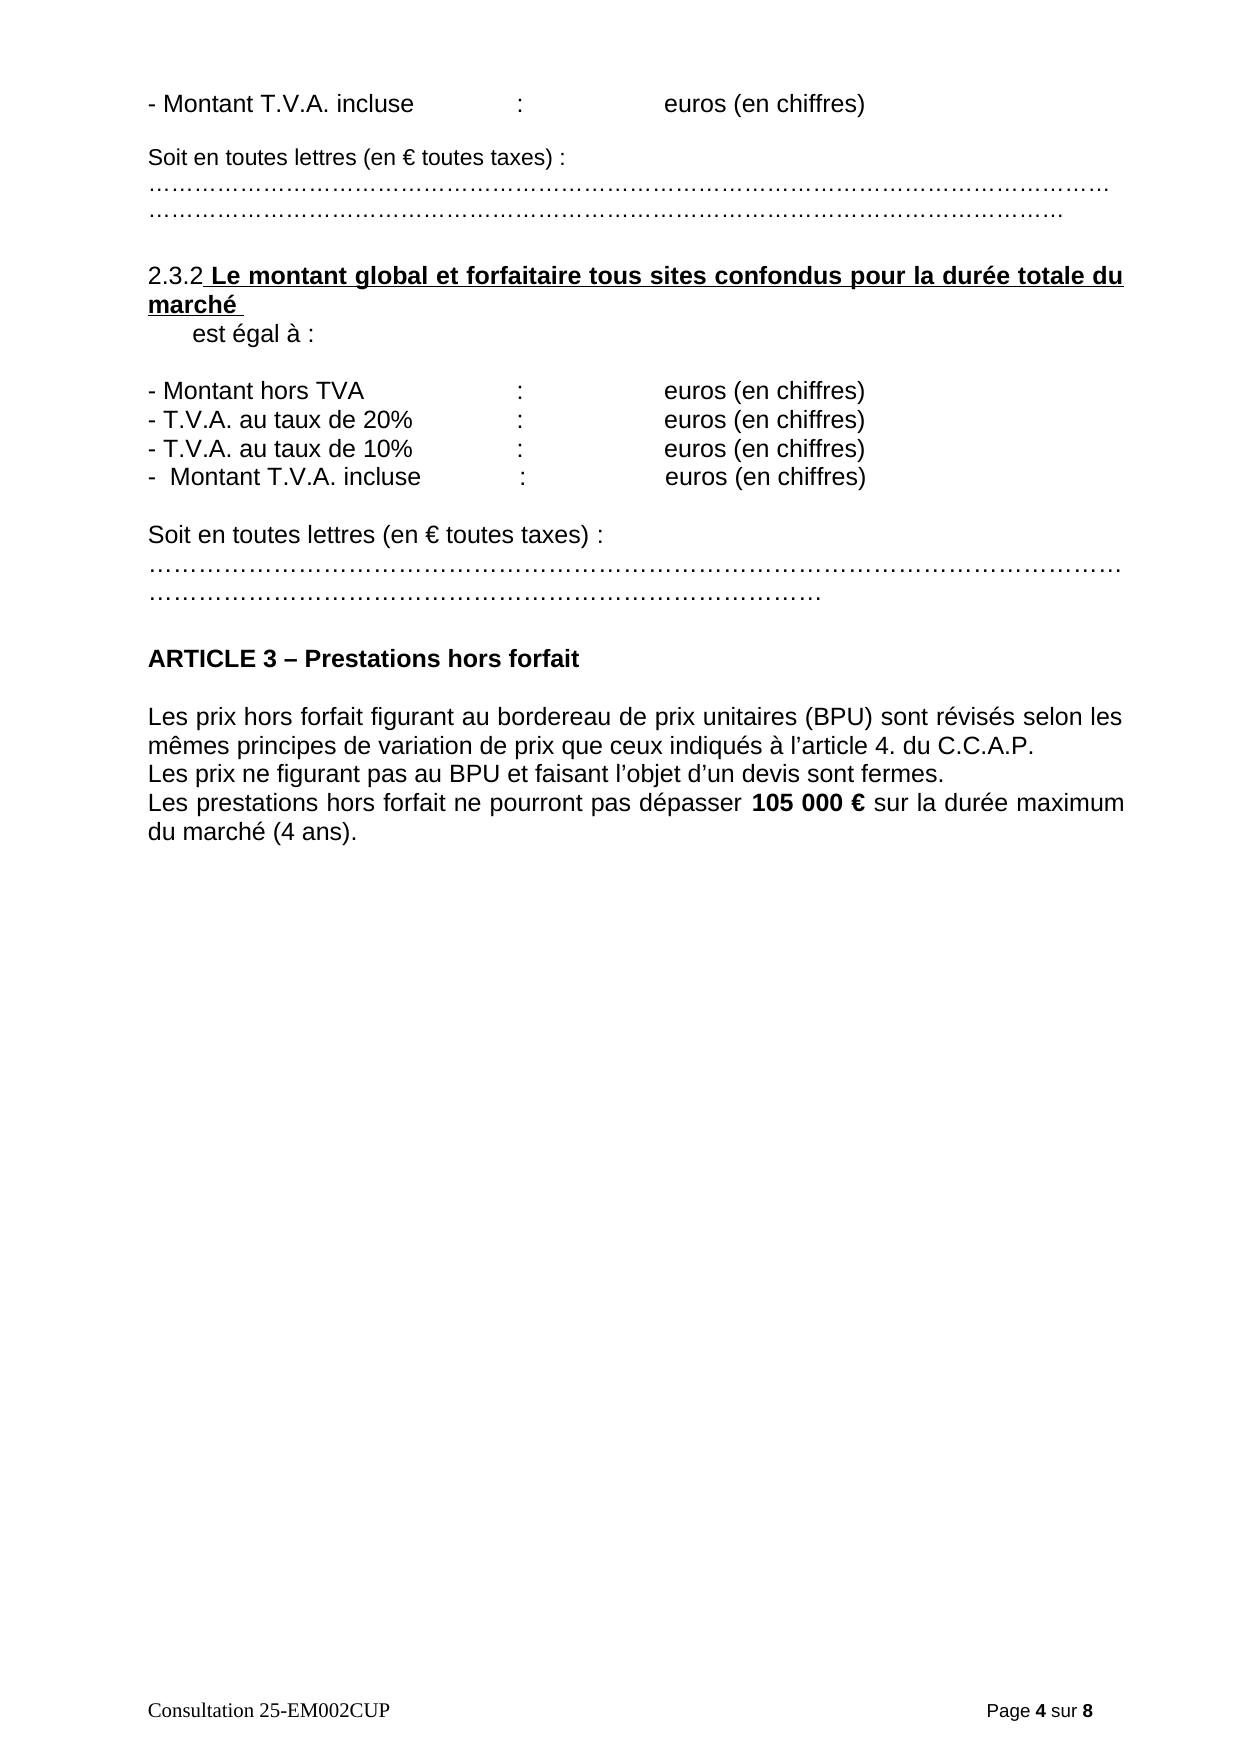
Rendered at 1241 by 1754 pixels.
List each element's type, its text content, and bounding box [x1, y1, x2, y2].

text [148, 170, 1125, 223]
text Les prix hors forfait figurant au bordereau de prix unitaires (BPU) sont révisés selon les mêmes principes de variation de prix que ceux indiqués à l’article 4. du C.C.A.P. [148, 702, 1125, 759]
text est égal à : [192, 319, 1125, 347]
text Les prix ne figurant pas au BPU et faisant l’objet d’un devis sont fermes. [148, 759, 1125, 788]
text - T.V.A. au taux de 20% : euros (en chiffres) [148, 405, 1125, 434]
text - Montant T.V.A. incluse : euros (en chiffres) [148, 462, 1125, 491]
text ARTICLE 3 – Prestations hors forfait [148, 644, 1125, 673]
text - Montant hors TVA : euros (en chiffres) [148, 376, 1125, 405]
text 2.3.2 Le montant global et forfaitaire tous sites confondus pour la durée totale du marché [148, 261, 1125, 319]
text ……………………………………………………………………………………………………………………………………………………………………………… [148, 549, 1125, 606]
text Soit en toutes lettres (en € toutes taxes) : [148, 520, 1125, 549]
text - Montant T.V.A. incluse : euros (en chiffres) [148, 89, 1125, 117]
text - T.V.A. au taux de 10% : euros (en chiffres) [148, 434, 1125, 462]
text Les prestations hors forfait ne pourront pas dépasser 105 000 € sur la durée maximum du marché (4 ans). [148, 788, 1125, 846]
text Soit en toutes lettres (en € toutes taxes) : [148, 144, 1125, 170]
